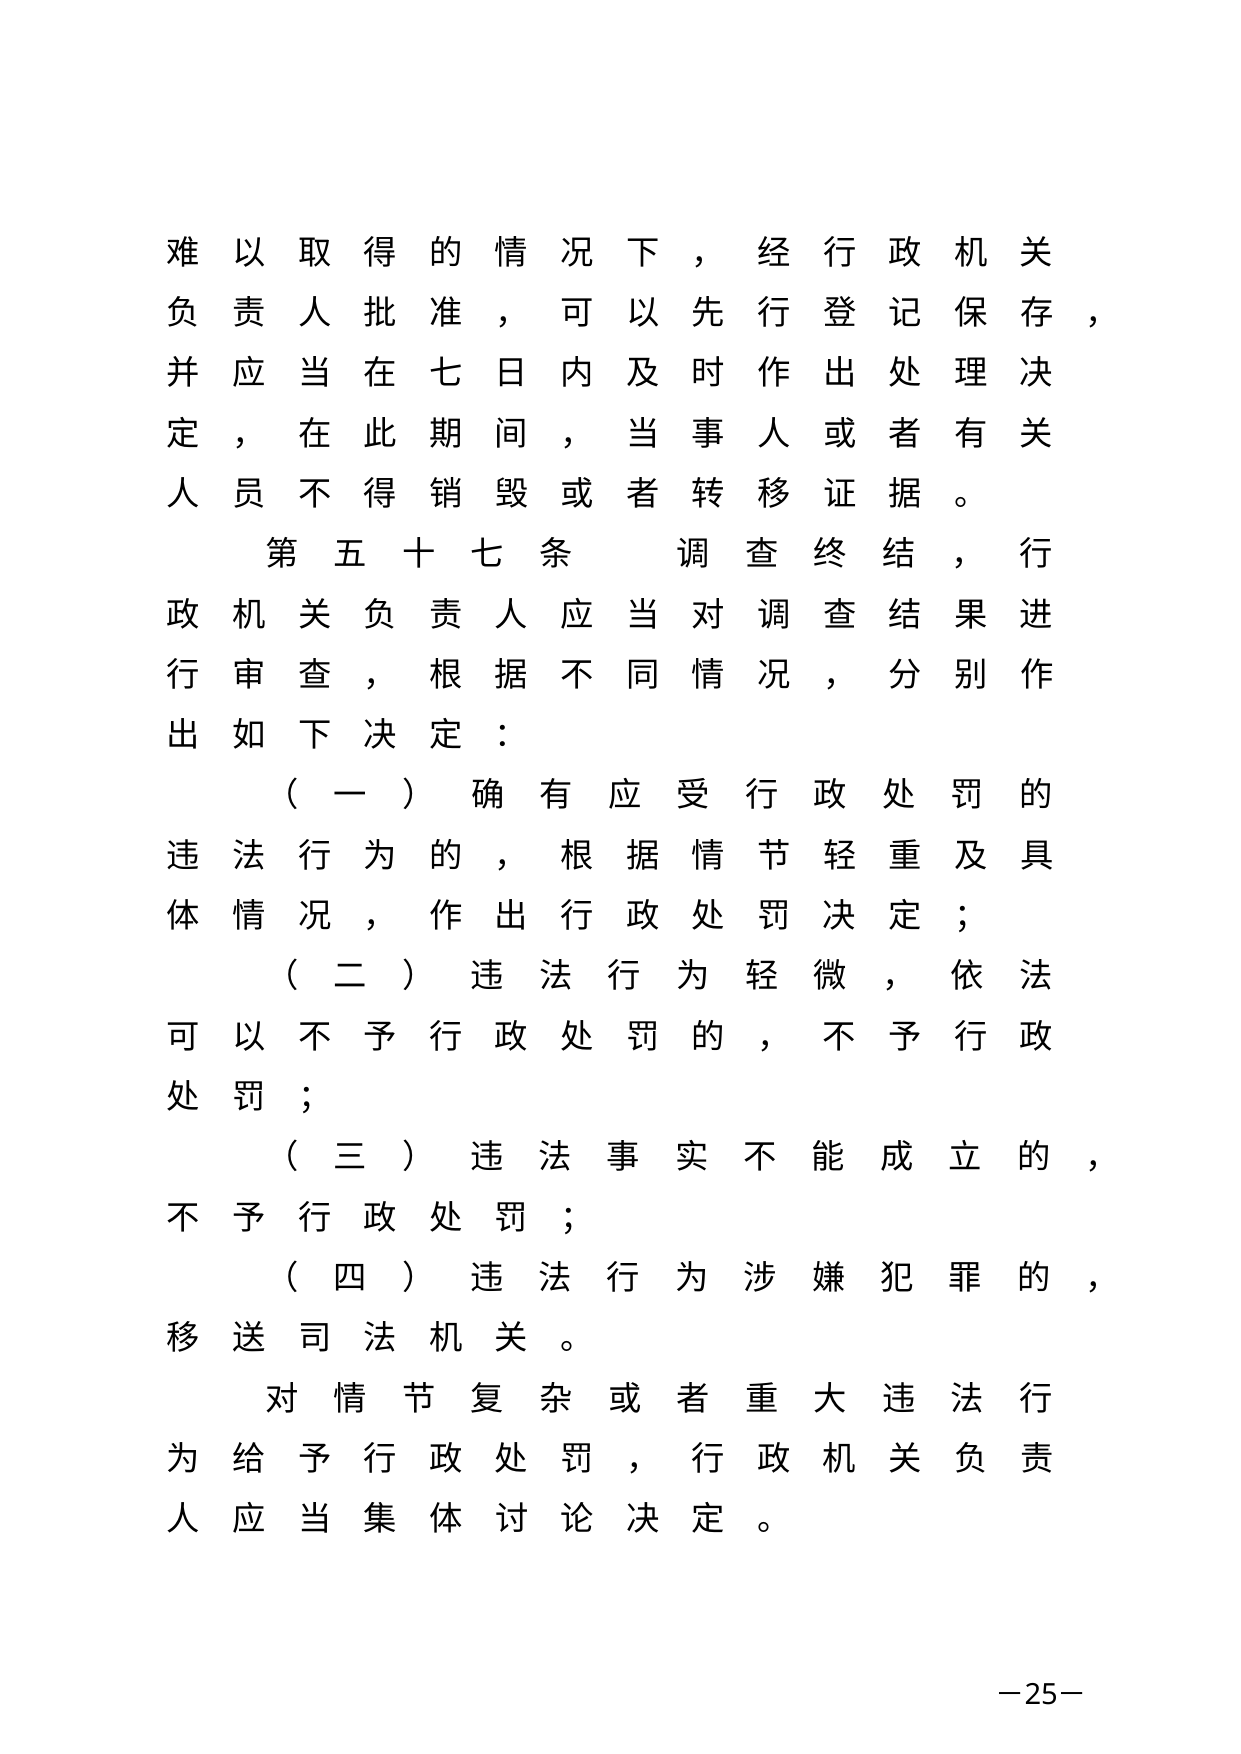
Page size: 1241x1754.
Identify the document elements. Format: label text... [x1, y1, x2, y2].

text （四）违法行为涉嫌犯罪的，移送司法机关。 [167, 1245, 1085, 1365]
text （三）违法事实不能成立的，不予行政处罚； [167, 1124, 1085, 1245]
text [167, 219, 1085, 521]
text （二）违法行为轻微，依法可以不予行政处罚的，不予行政处罚； [167, 943, 1085, 1124]
text 第五十七条 调查终结，行政机关负责人应当对调查结果进行审查，根据不同情况，分别作出如下决定： [167, 521, 1085, 762]
text 对情节复杂或者重大违法行为给予行政处罚，行政机关负责人应当集体讨论决定。 [167, 1365, 1085, 1546]
text （一）确有应受行政处罚的违法行为的，根据情节轻重及具体情况，作出行政处罚决定； [167, 762, 1085, 943]
